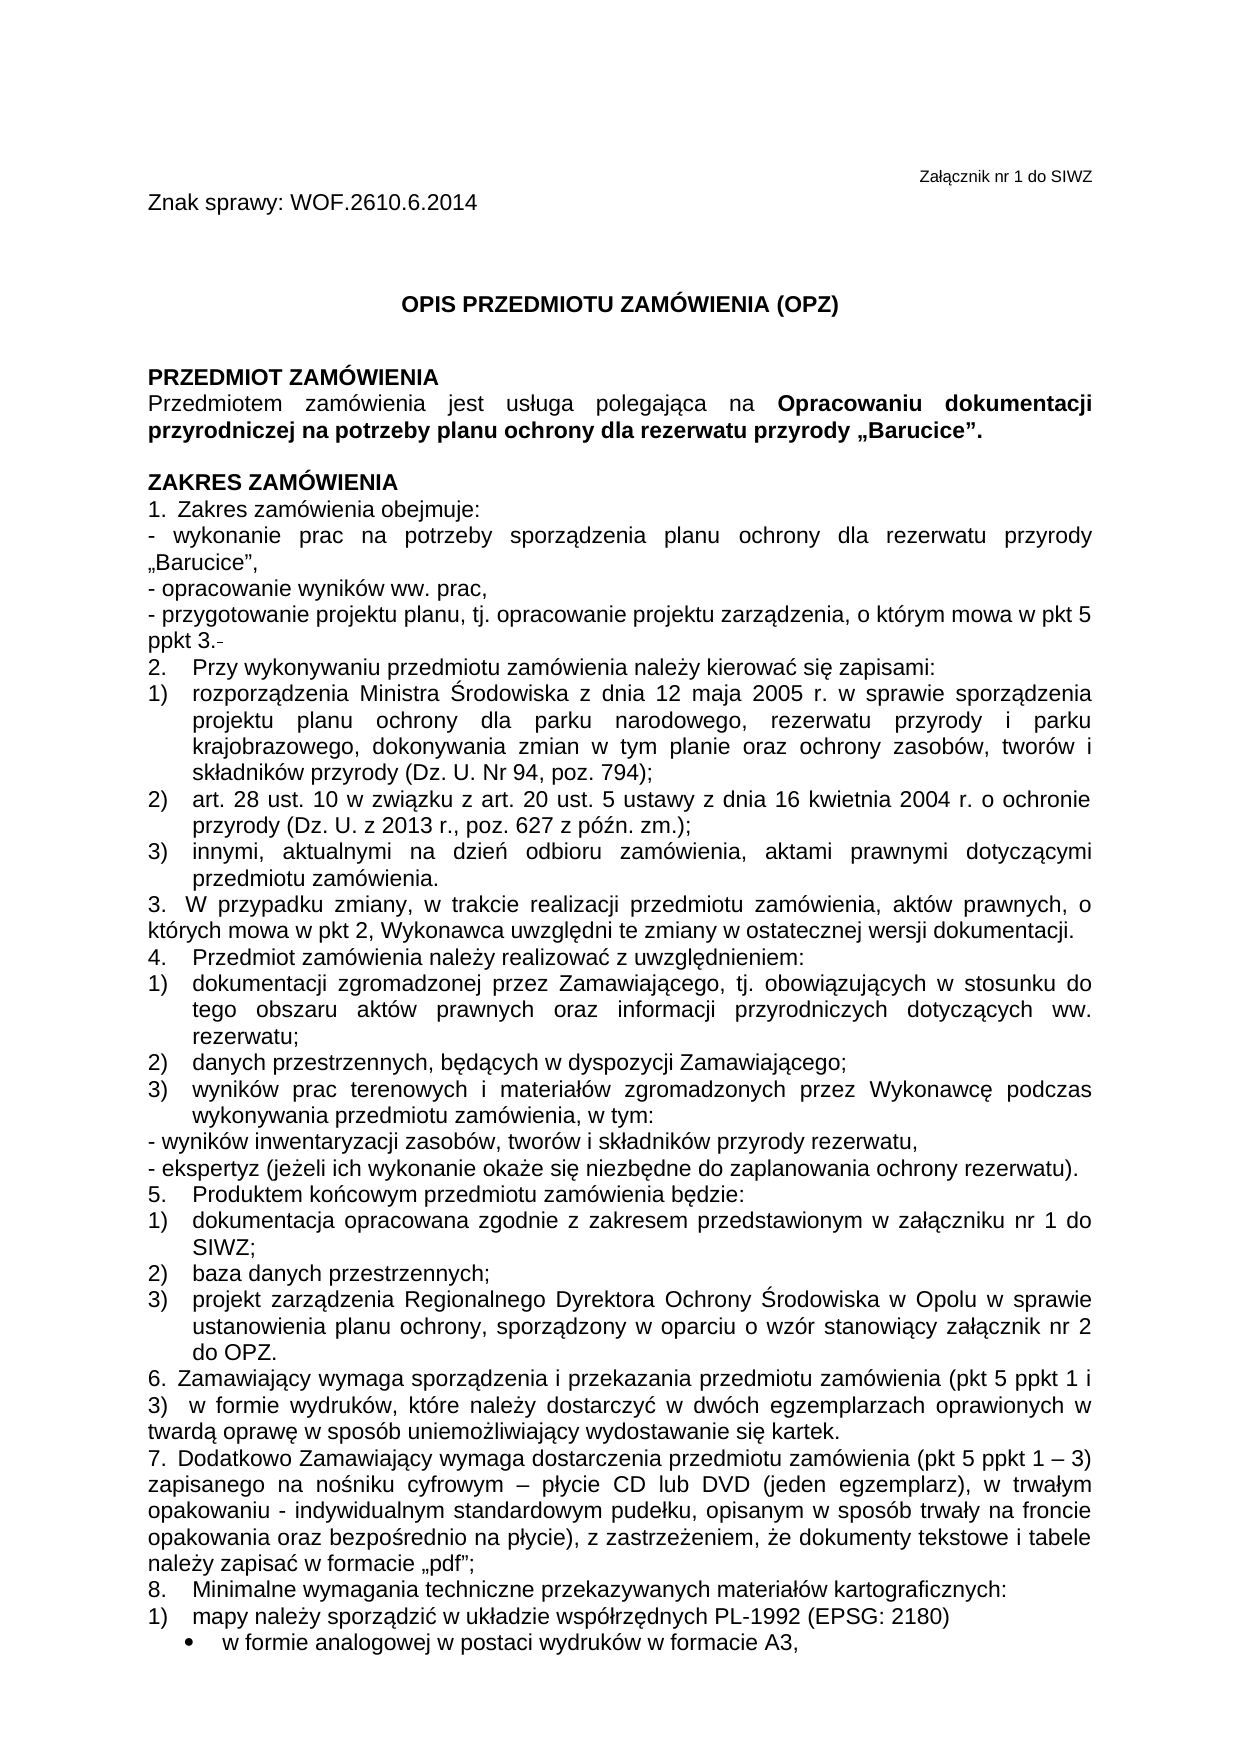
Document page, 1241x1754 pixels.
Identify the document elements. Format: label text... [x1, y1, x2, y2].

list Przedmiot zamówienia należy realizować z uwzględnieniem: [148, 944, 1092, 970]
text - opracowanie wyników ww. prac, [148, 575, 1092, 601]
list W przypadku zmiany, w trakcie realizacji przedmiotu zamówienia, aktów prawnych, o których mowa w pkt 2, Wykonawca uwzględni te zmiany w ostatecznej wersji dokumentacji. [148, 891, 1092, 944]
list Przy wykonywaniu przedmiotu zamówienia należy kierować się zapisami: [148, 654, 1092, 680]
list projekt zarządzenia Regionalnego Dyrektora Ochrony Środowiska w Opolu w sprawie ustanowienia planu ochrony, sporządzony w oparciu o wzór stanowiący załącznik nr 2 do OPZ. [148, 1286, 1092, 1365]
list baza danych przestrzennych; [148, 1260, 1092, 1286]
text Załącznik nr 1 do SIWZ [192, 167, 1092, 186]
text ZAKRES ZAMÓWIENIA [148, 469, 1092, 496]
text OPIS PRZEDMIOTU ZAMÓWIENIA (OPZ) [148, 291, 1092, 317]
text - wykonanie prac na potrzeby sporządzenia planu ochrony dla rezerwatu przyrody „Barucice”, [148, 522, 1092, 575]
text Przedmiotem zamówienia jest usługa polegająca na Opracowaniu dokumentacji przyrodniczej na potrzeby planu ochrony dla rezerwatu przyrody „Barucice”. [148, 390, 1092, 443]
text - wyników inwentaryzacji zasobów, tworów i składników przyrody rezerwatu, [148, 1128, 1092, 1154]
text PRZEDMIOT ZAMÓWIENIA [148, 364, 1092, 390]
text Znak sprawy: WOF.2610.6.2014 [148, 189, 1092, 215]
list Dodatkowo Zamawiający wymaga dostarczenia przedmiotu zamówienia (pkt 5 ppkt 1 – 3) zapisanego na nośniku cyfrowym – płycie CD lub DVD (jeden egzemplarz), w trwałym opakowaniu - indywidualnym standardowym pudełku, opisanym w sposób trwały na froncie opakowania oraz bezpośrednio na płycie), z zastrzeżeniem, że dokumenty tekstowe i tabele należy zapisać w formacie „pdf”; [148, 1444, 1092, 1576]
list mapy należy sporządzić w układzie współrzędnych PL-1992 (EPSG: 2180) [148, 1603, 1092, 1629]
list art. 28 ust. 10 w związku z art. 20 ust. 5 ustawy z dnia 16 kwietnia 2004 r. o ochronie przyrody (Dz. U. z 2013 r., poz. 627 z późn. zm.); [148, 786, 1092, 838]
list Zakres zamówienia obejmuje: [148, 496, 1092, 522]
list innymi, aktualnymi na dzień odbioru zamówienia, aktami prawnymi dotyczącymi przedmiotu zamówienia. [148, 838, 1092, 891]
list Produktem końcowym przedmiotu zamówienia będzie: [148, 1181, 1092, 1207]
list danych przestrzennych, będących w dyspozycji Zamawiającego; [148, 1049, 1092, 1076]
list rozporządzenia Ministra Środowiska z dnia 12 maja 2005 r. w sprawie sporządzenia projektu planu ochrony dla parku narodowego, rezerwatu przyrody i parku krajobrazowego, dokonywania zmian w tym planie oraz ochrony zasobów, tworów i składników przyrody (Dz. U. Nr 94, poz. 794); [148, 680, 1092, 786]
list Minimalne wymagania techniczne przekazywanych materiałów kartograficznych: [148, 1576, 1092, 1603]
list w formie analogowej w postaci wydruków w formacie A3, [185, 1629, 1092, 1655]
list dokumentacji zgromadzonej przez Zamawiającego, tj. obowiązujących w stosunku do tego obszaru aktów prawnych oraz informacji przyrodniczych dotyczących ww. rezerwatu; [148, 970, 1092, 1049]
list wyników prac terenowych i materiałów zgromadzonych przez Wykonawcę podczas wykonywania przedmiotu zamówienia, w tym: [148, 1076, 1092, 1128]
list dokumentacja opracowana zgodnie z zakresem przedstawionym w załączniku nr 1 do SIWZ; [148, 1207, 1092, 1260]
text - ekspertyz (jeżeli ich wykonanie okaże się niezbędne do zaplanowania ochrony rezerwatu). [148, 1154, 1092, 1181]
list Zamawiający wymaga sporządzenia i przekazania przedmiotu zamówienia (pkt 5 ppkt 1 i 3) w formie wydruków, które należy dostarczyć w dwóch egzemplarzach oprawionych w twardą oprawę w sposób uniemożliwiający wydostawanie się kartek. [148, 1365, 1092, 1444]
text - przygotowanie projektu planu, tj. opracowanie projektu zarządzenia, o którym mowa w pkt 5 ppkt 3. [148, 601, 1092, 654]
